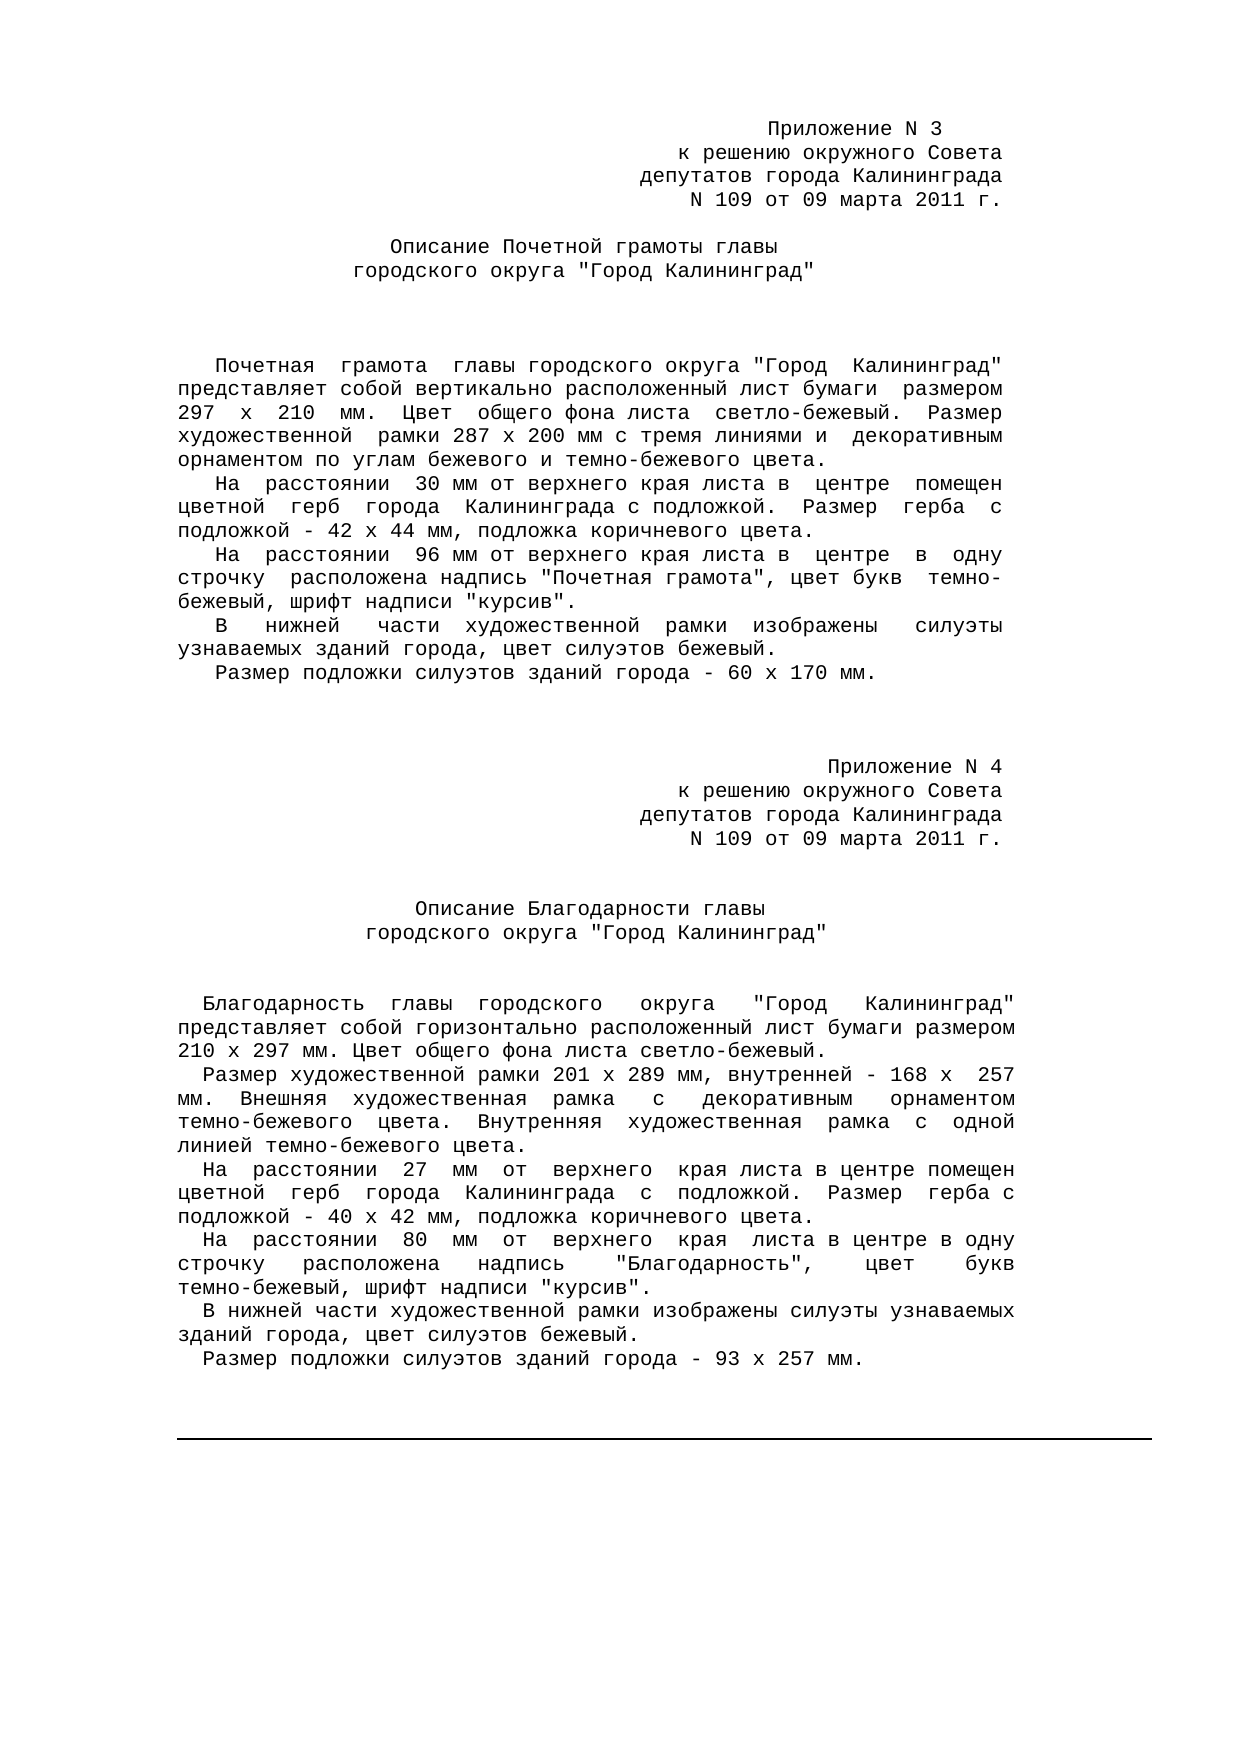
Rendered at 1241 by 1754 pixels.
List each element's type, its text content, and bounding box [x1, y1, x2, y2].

text депутатов города Калининграда [177, 165, 1152, 189]
text к решению окружного Совета [177, 142, 1152, 165]
text N 109 от 09 марта 2011 г. [177, 827, 1152, 851]
text 210 x 297 мм. Цвет общего фона листа светло-бежевый. [177, 1040, 1152, 1064]
text строчку расположена надпись "Почетная грамота", цвет букв темно- [177, 567, 1152, 591]
text художественной рамки 287 x 200 мм с тремя линиями и декоративным [177, 426, 1152, 449]
text Почетная грамота главы городского округа "Город Калининград" [177, 354, 1152, 378]
text бежевый, шрифт надписи "курсив". [177, 591, 1152, 615]
text цветной герб города Калининграда с подложкой. Размер герба с [177, 1182, 1152, 1206]
text линией темно-бежевого цвета. [177, 1135, 1152, 1158]
text На расстоянии 96 мм от верхнего края листа в центре в одну [177, 544, 1152, 567]
text зданий города, цвет силуэтов бежевый. [177, 1324, 1152, 1348]
text мм. Внешняя художественная рамка с декоративным орнаментом [177, 1088, 1152, 1111]
text Приложение N 4 [177, 757, 1152, 780]
text депутатов города Калининграда [177, 804, 1152, 827]
text городского округа "Город Калининград" [177, 922, 1152, 946]
text На расстоянии 30 мм от верхнего края листа в центре помещен [177, 473, 1152, 496]
text Размер художественной рамки 201 x 289 мм, внутренней - 168 x 257 [177, 1064, 1152, 1088]
text представляет собой горизонтально расположенный лист бумаги размером [177, 1017, 1152, 1040]
text цветной герб города Калининграда с подложкой. Размер герба с [177, 496, 1152, 520]
text Описание Почетной грамоты главы [177, 236, 1152, 260]
text узнаваемых зданий города, цвет силуэтов бежевый. [177, 638, 1152, 662]
text В нижней части художественной рамки изображены силуэты [177, 615, 1152, 638]
text городского округа "Город Калининград" [177, 260, 1152, 284]
text Приложение N 3 [693, 118, 1152, 142]
text 297 x 210 мм. Цвет общего фона листа светло-бежевый. Размер [177, 402, 1152, 426]
text подложкой - 40 x 42 мм, подложка коричневого цвета. [177, 1206, 1152, 1229]
text N 109 от 09 марта 2011 г. [177, 189, 1152, 213]
text Благодарность главы городского округа "Город Калининград" [177, 993, 1152, 1017]
text Размер подложки силуэтов зданий города - 93 x 257 мм. [177, 1348, 1152, 1371]
text Описание Благодарности главы [177, 898, 1152, 922]
text Размер подложки силуэтов зданий города - 60 x 170 мм. [177, 662, 1152, 686]
text На расстоянии 80 мм от верхнего края листа в центре в одну [177, 1229, 1152, 1253]
text к решению окружного Совета [177, 780, 1152, 804]
text представляет собой вертикально расположенный лист бумаги размером [177, 378, 1152, 402]
text строчку расположена надпись "Благодарность", цвет букв [177, 1253, 1152, 1277]
text темно-бежевый, шрифт надписи "курсив". [177, 1277, 1152, 1300]
text орнаментом по углам бежевого и темно-бежевого цвета. [177, 449, 1152, 473]
text темно-бежевого цвета. Внутренняя художественная рамка с одной [177, 1111, 1152, 1135]
text В нижней части художественной рамки изображены силуэты узнаваемых [177, 1300, 1152, 1324]
text На расстоянии 27 мм от верхнего края листа в центре помещен [177, 1158, 1152, 1182]
text подложкой - 42 x 44 мм, подложка коричневого цвета. [177, 520, 1152, 544]
